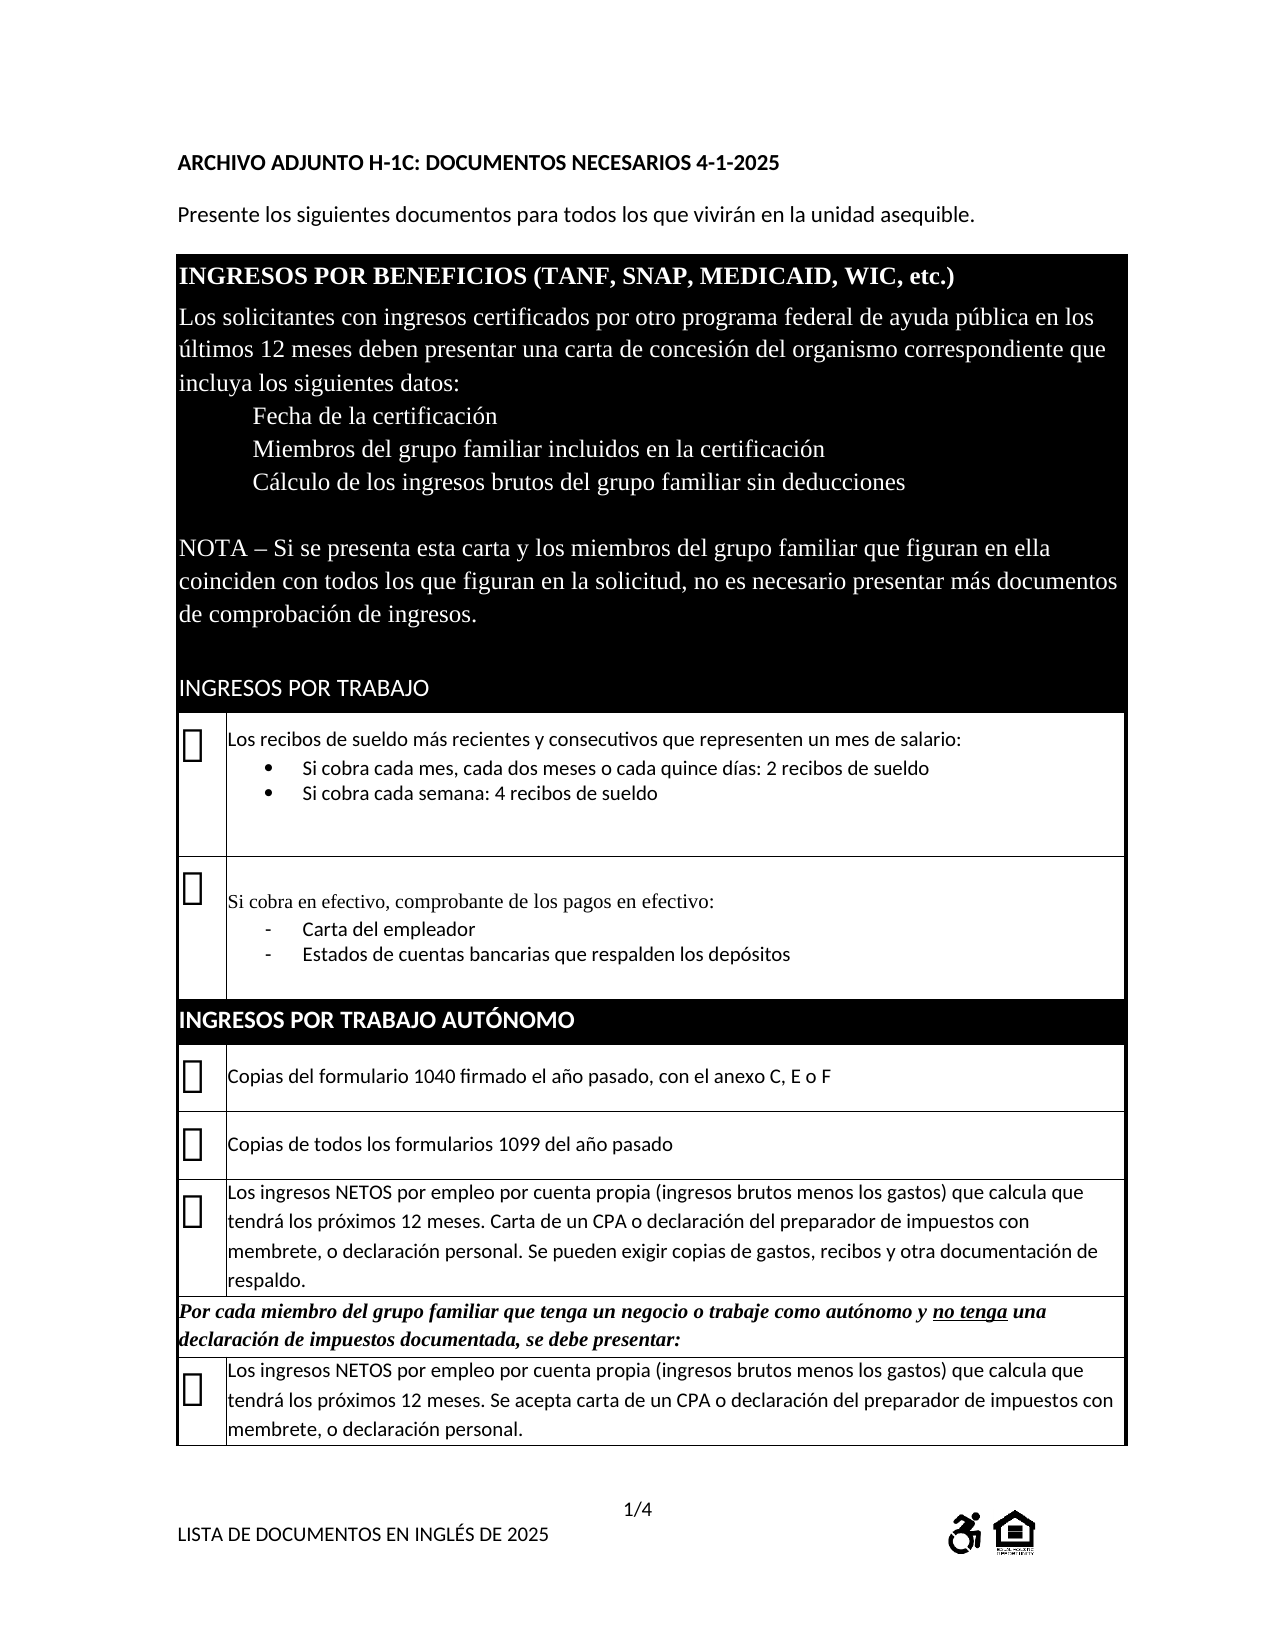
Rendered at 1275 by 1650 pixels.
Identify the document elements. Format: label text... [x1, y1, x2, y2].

table_cell Por cada miembro del grupo familiar que tenga un negocio o trabaje como autónomo y no tenga una declaración de impuestos documentada, se debe presentar: [179, 1297, 1124, 1357]
text ARCHIVO ADJUNTO H-1C: DOCUMENTOS NECESARIOS 4-1-2025 [177, 148, 1098, 176]
table_cell  Fecha de la certificación  Miembros del grupo familiar incluidos en la certificación  Cálculo de los ingresos brutos del grupo familiar sin deducciones  NOTA – Si se presenta esta carta y los miembros del grupo familiar que figuran en ella coinciden con todos los que figuran en la solicitud, no es necesario presentar más documentos de comprobación de ingresos. [179, 401, 1124, 665]
table_header INGRESOS POR BENEFICIOS (TANF, SNAP, MEDICAID, WIC, etc.) [179, 254, 1124, 301]
text Presente los siguientes documentos para todos los que vivirán en la unidad asequible. [177, 201, 1098, 229]
table_cell Si cobra en efectivo, comprobante de los pagos en efectivo: Carta del empleador Estados de cuentas bancarias que respalden los depósitos [227, 857, 1124, 999]
table_cell Los recibos de sueldo más recientes y consecutivos que representen un mes de salario: Si cobra cada mes, cada dos meses o cada quince días: 2 recibos de sueldo Si cobra cada semana: 4 recibos de sueldo [227, 713, 1124, 856]
table_cell  [179, 1112, 226, 1178]
table_cell INGRESOS POR TRABAJO AUTÓNOMO [179, 1000, 1124, 1044]
table_cell  [179, 1358, 226, 1445]
table_cell  [179, 713, 226, 856]
table_cell Los solicitantes con ingresos certificados por otro programa federal de ayuda pública en los últimos 12 meses deben presentar una carta de concesión del organismo correspondiente que incluya los siguientes datos: [179, 302, 1124, 400]
table_cell  [179, 857, 226, 999]
table_cell  [179, 1180, 226, 1296]
picture [948, 1511, 983, 1554]
table_cell Copias de todos los formularios 1099 del año pasado [227, 1112, 1124, 1178]
table_cell Los ingresos NETOS por empleo por cuenta propia (ingresos brutos menos los gastos) que calcula que tendrá los próximos 12 meses. Se acepta carta de un CPA o declaración del preparador de impuestos con membrete, o declaración personal. [227, 1358, 1124, 1445]
table_cell Copias del formulario 1040 firmado el año pasado, con el anexo C, E o F [227, 1045, 1124, 1111]
picture [993, 1509, 1036, 1555]
table_cell  [179, 1045, 226, 1111]
table_cell Los ingresos NETOS por empleo por cuenta propia (ingresos brutos menos los gastos) que calcula que tendrá los próximos 12 meses. Carta de un CPA o declaración del preparador de impuestos con membrete, o declaración personal. Se pueden exigir copias de gastos, recibos y otra documentación de respaldo. [227, 1180, 1124, 1296]
table_cell INGRESOS POR TRABAJO [179, 666, 1124, 712]
